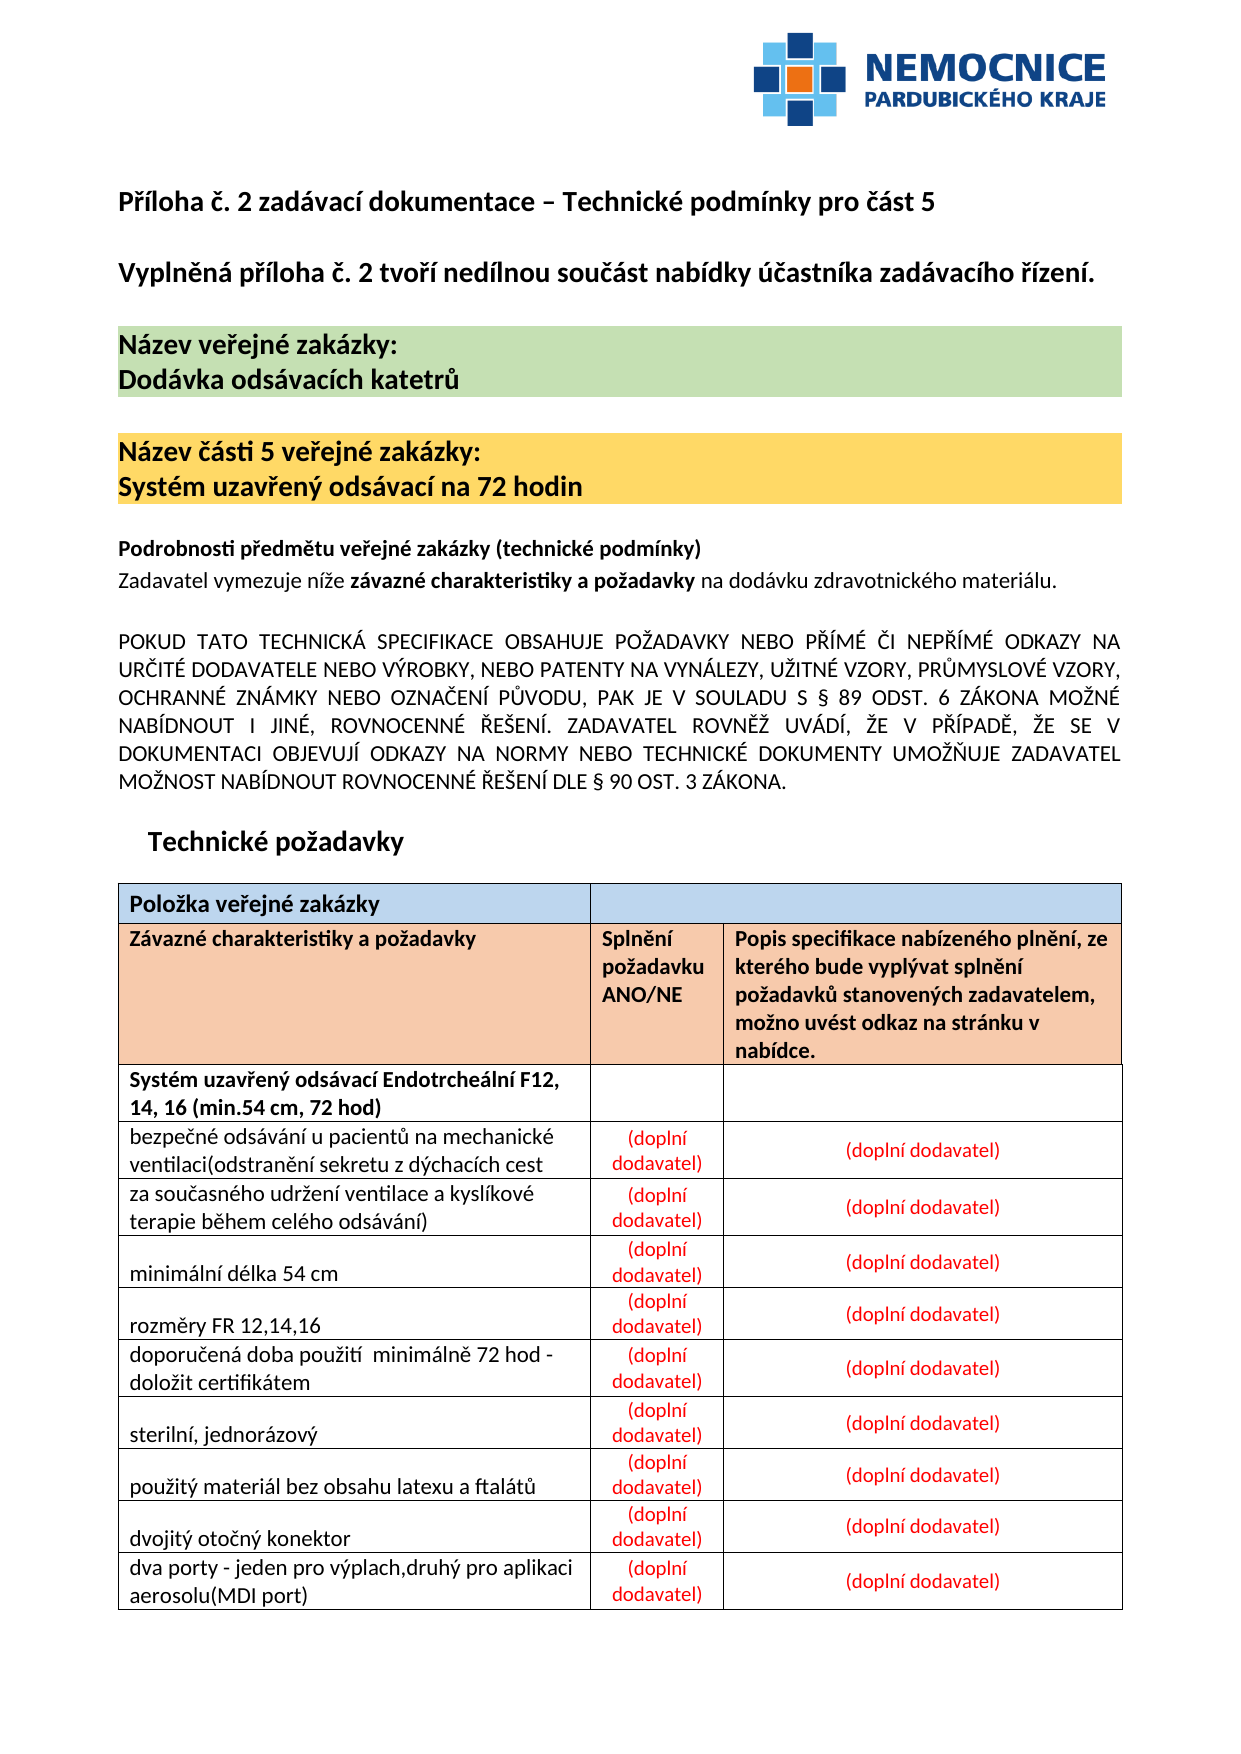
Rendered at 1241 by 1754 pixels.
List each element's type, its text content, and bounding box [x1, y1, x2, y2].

subtitle Název veřejné zakázky: [118, 326, 1122, 361]
table_cell (doplní dodavatel) [724, 1236, 1122, 1287]
table_cell (doplní dodavatel) [724, 1340, 1122, 1396]
text POKUD TATO TECHNICKÁ SPECIFIKACE OBSAHUJE POŽADAVKY NEBO PŘÍMÉ ČI NEPŘÍMÉ ODKAZY NA URČITÉ DODAVATELE NEBO VÝROBKY, NEBO PATENTY NA VYNÁLEZY, UŽITNÉ VZORY, PRŮMYSLOVÉ VZORY, OCHRANNÉ ZNÁMKY NEBO OZNAČENÍ PŮVODU, PAK JE V SOULADU S § 89 ODST. 6 ZÁKONA MOŽNÉ NABÍDNOUT I JINÉ, ROVNOCENNÉ ŘEŠENÍ. ZADAVATEL ROVNĚŽ UVÁDÍ, ŽE V PŘÍPADĚ, ŽE SE V DOKUMENTACI OBJEVUJÍ ODKAZY NA NORMY NEBO TECHNICKÉ DOKUMENTY UMOŽŇUJE ZADAVATEL MOŽNOST NABÍDNOUT ROVNOCENNÉ ŘEŠENÍ DLE § 90 OST. 3 ZÁKONA. [118, 627, 1122, 795]
table_cell Závazné charakteristiky a požadavky [119, 924, 590, 1064]
table_header Položka veřejné zakázky [119, 884, 590, 923]
text Název části 5 veřejné zakázky: [118, 433, 1122, 468]
table_cell bezpečné odsávání u pacientů na mechanické ventilaci(odstranění sekretu z dýchacích cest [119, 1122, 590, 1178]
table_cell za současného udržení ventilace a kyslíkové terapie během celého odsávání) [119, 1179, 590, 1235]
table_cell dva porty - jeden pro výplach,druhý pro aplikaci aerosolu(MDI port) [119, 1553, 590, 1609]
table_cell (doplní dodavatel) [591, 1179, 723, 1235]
text Systém uzavřený odsávací na 72 hodin [118, 468, 1122, 504]
table_cell Systém uzavřený odsávací Endotrcheální F12, 14, 16 (min.54 cm, 72 hod) [119, 1065, 590, 1121]
table_cell rozměry FR 12,14,16 [119, 1288, 590, 1339]
subtitle Dodávka odsávacích katetrů [118, 361, 1122, 397]
table_cell (doplní dodavatel) [591, 1553, 723, 1609]
table_header [591, 884, 1121, 923]
table_cell (doplní dodavatel) [591, 1501, 723, 1552]
table_cell použitý materiál bez obsahu latexu a ftalátů [119, 1449, 590, 1500]
table_cell (doplní dodavatel) [591, 1449, 723, 1500]
table_cell (doplní dodavatel) [724, 1179, 1122, 1235]
table_cell (doplní dodavatel) [724, 1501, 1122, 1552]
text Vyplněná příloha č. 2 tvoří nedílnou součást nabídky účastníka zadávacího řízení. [118, 254, 1122, 290]
table_cell dvojitý otočný konektor [119, 1501, 590, 1552]
text Zadavatel vymezuje níže závazné charakteristiky a požadavky na dodávku zdravotnického materiálu. [118, 567, 1122, 595]
table_cell (doplní dodavatel) [724, 1397, 1122, 1448]
picture [752, 32, 1106, 127]
table_cell doporučená doba použití minimálně 72 hod - doložit certifikátem [119, 1340, 590, 1396]
table_cell (doplní dodavatel) [724, 1449, 1122, 1500]
table_cell [724, 1065, 1122, 1121]
subtitle Technické požadavky [148, 823, 1122, 859]
text Podrobnosti předmětu veřejné zakázky (technické podmínky) [118, 534, 1122, 562]
table_cell minimální délka 54 cm [119, 1236, 590, 1287]
table_cell (doplní dodavatel) [591, 1397, 723, 1448]
table_cell (doplní dodavatel) [591, 1122, 723, 1178]
table_cell (doplní dodavatel) [591, 1340, 723, 1396]
table_cell (doplní dodavatel) [724, 1553, 1122, 1609]
table_cell sterilní, jednorázový [119, 1397, 590, 1448]
table_cell (doplní dodavatel) [591, 1236, 723, 1287]
text Příloha č. 2 zadávací dokumentace – Technické podmínky pro část 5 [118, 183, 1122, 219]
table_cell [591, 1065, 723, 1121]
table_cell (doplní dodavatel) [724, 1288, 1122, 1339]
table_cell Splnění požadavku ANO/NE [591, 924, 723, 1064]
table_cell (doplní dodavatel) [724, 1122, 1122, 1178]
table_cell (doplní dodavatel) [591, 1288, 723, 1339]
table_cell Popis specifikace nabízeného plnění, ze kterého bude vyplývat splnění požadavků stanovených zadavatelem, možno uvést odkaz na stránku v nabídce. [724, 924, 1121, 1064]
